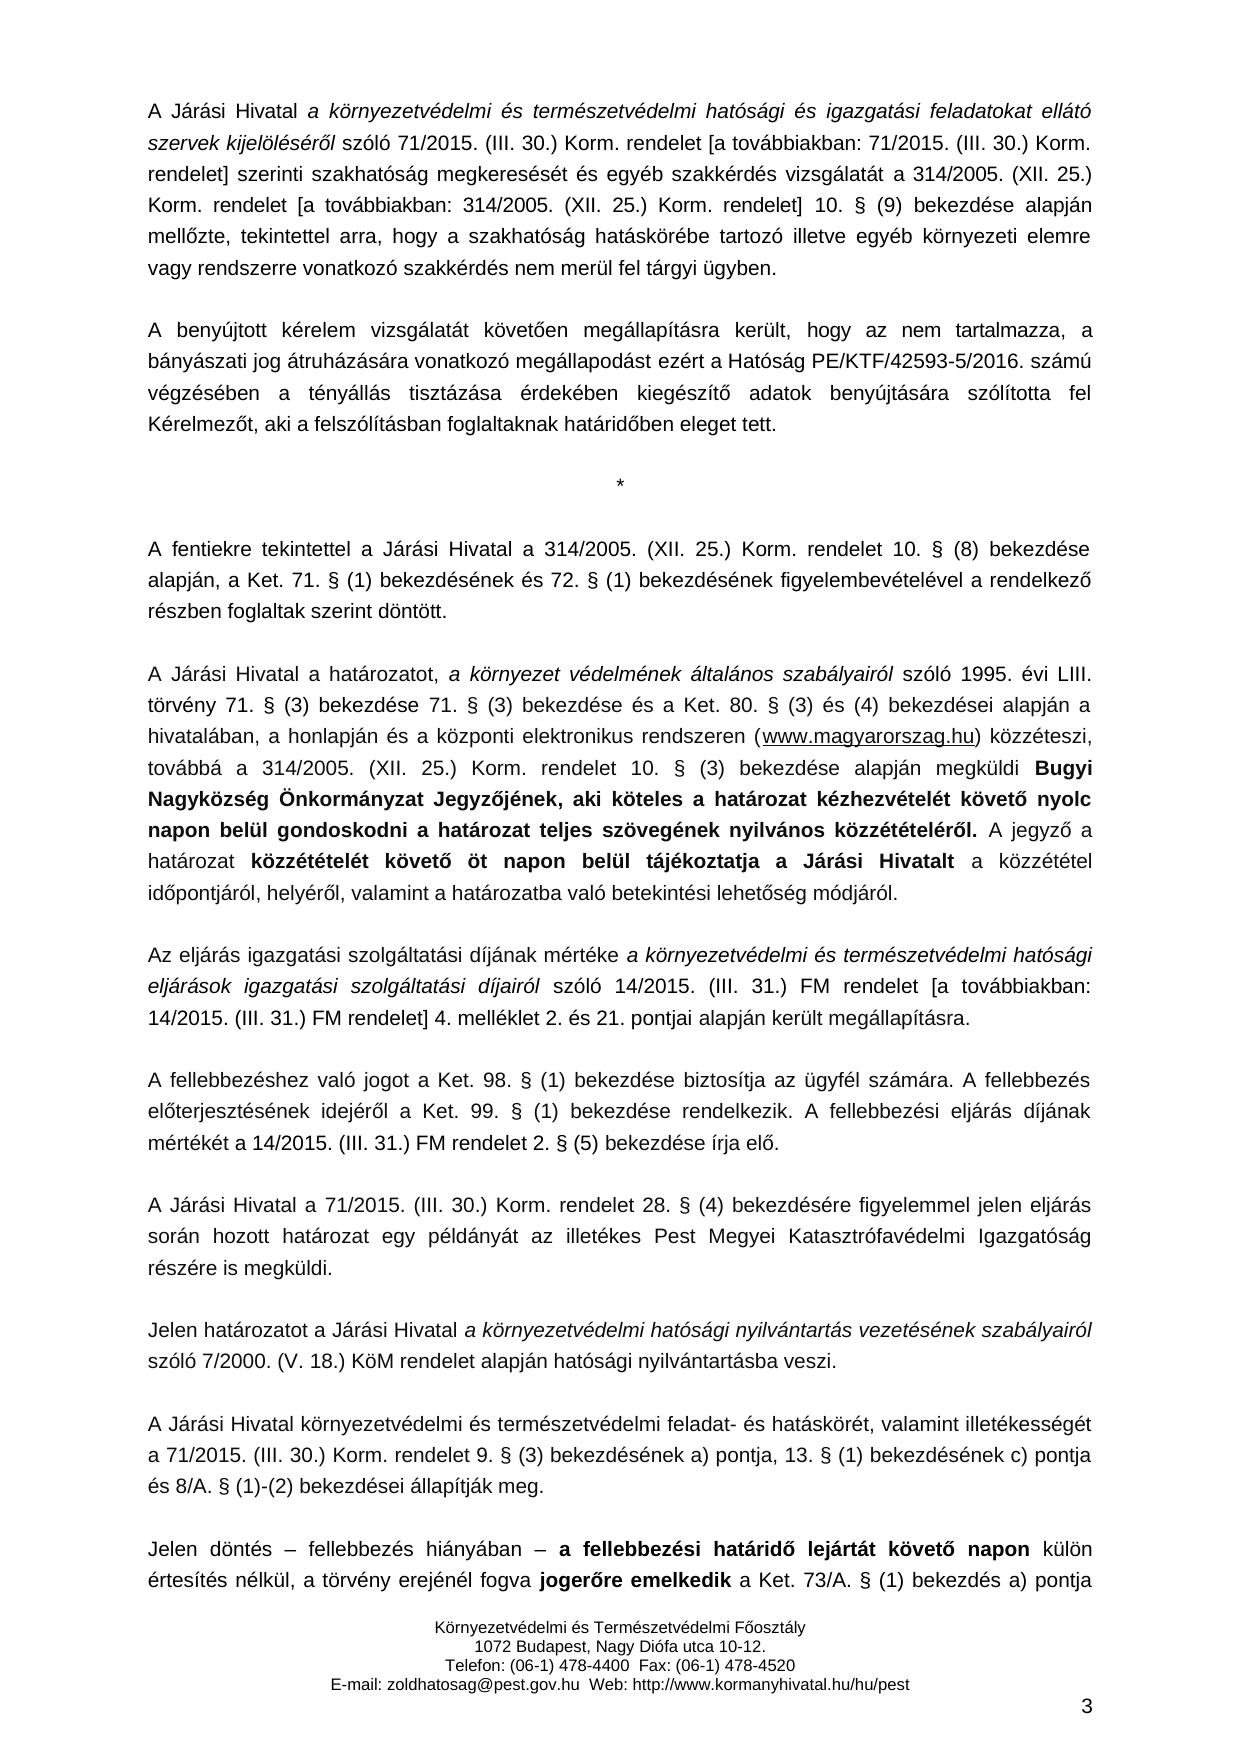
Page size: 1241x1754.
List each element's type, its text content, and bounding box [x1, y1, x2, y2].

text A Járási Hivatal környezetvédelmi és természetvédelmi feladat- és hatáskörét, valamint illetékességét a 71/2015. (III. 30.) Korm. rendelet 9. § (3) bekezdésének a) pontja, 13. § (1) bekezdésének c) pontja és 8/A. § (1)-(2) bekezdései állapítják meg. [148, 1406, 1092, 1500]
text Jelen határozatot a Járási Hivatal a környezetvédelmi hatósági nyilvántartás vezetésének szabályairól szóló 7/2000. (V. 18.) KöM rendelet alapján hatósági nyilvántartásba veszi. [148, 1312, 1092, 1375]
text Az eljárás igazgatási szolgáltatási díjának mértéke a környezetvédelmi és természetvédelmi hatósági eljárások igazgatási szolgáltatási díjairól szóló 14/2015. (III. 31.) FM rendelet [a továbbiakban: 14/2015. (III. 31.) FM rendelet] 4. melléklet 2. és 21. pontjai alapján került megállapításra. [148, 937, 1092, 1031]
text A Járási Hivatal a 71/2015. (III. 30.) Korm. rendelet 28. § (4) bekezdésére figyelemmel jelen eljárás során hozott határozat egy példányát az illetékes Pest Megyei Katasztrófavédelmi Igazgatóság részére is megküldi. [148, 1187, 1092, 1281]
text A Járási Hivatal a határozatot, a környezet védelmének általános szabályairól szóló 1995. évi LIII. törvény 71. § (3) bekezdése 71. § (3) bekezdése és a Ket. 80. § (3) és (4) bekezdései alapján a hivatalában, a honlapján és a központi elektronikus rendszeren (www.magyarorszag.hu) közzéteszi, továbbá a 314/2005. (XII. 25.) Korm. rendelet 10. § (3) bekezdése alapján megküldi Bugyi Nagyközség Önkormányzat Jegyzőjének, aki köteles a határozat kézhezvételét követő nyolc napon belül gondoskodni a határozat teljes szövegének nyilvános közzétételéről. A jegyző a határozat közzétételét követő öt napon belül tájékoztatja a Járási Hivatalt a közzététel időpontjáról, helyéről, valamint a határozatba való betekintési lehetőség módjáról. [148, 656, 1092, 906]
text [148, 1531, 1092, 1594]
text A fellebbezéshez való jogot a Ket. 98. § (1) bekezdése biztosítja az ügyfél számára. A fellebbezés előterjesztésének idejéről a Ket. 99. § (1) bekezdése rendelkezik. A fellebbezési eljárás díjának mértékét a 14/2015. (III. 31.) FM rendelet 2. § (5) bekezdése írja elő. [148, 1062, 1092, 1156]
text * [148, 469, 1092, 500]
text A Járási Hivatal a környezetvédelmi és természetvédelmi hatósági és igazgatási feladatokat ellátó szervek kijelöléséről szóló 71/2015. (III. 30.) Korm. rendelet [a továbbiakban: 71/2015. (III. 30.) Korm. rendelet] szerinti szakhatóság megkeresését és egyéb szakkérdés vizsgálatát a 314/2005. (XII. 25.) Korm. rendelet [a továbbiakban: 314/2005. (XII. 25.) Korm. rendelet] 10. § (9) bekezdése alapján mellőzte, tekintettel arra, hogy a szakhatóság hatáskörébe tartozó illetve egyéb környezeti elemre vagy rendszerre vonatkozó szakkérdés nem merül fel tárgyi ügyben. [148, 94, 1092, 281]
text A benyújtott kérelem vizsgálatát követően megállapításra került, hogy az nem tartalmazza, a bányászati jog átruházására vonatkozó megállapodást ezért a Hatóság PE/KTF/42593-5/2016. számú végzésében a tényállás tisztázása érdekében kiegészítő adatok benyújtására szólította fel Kérelmezőt, aki a felszólításban foglaltaknak határidőben eleget tett. [148, 312, 1092, 437]
text A fentiekre tekintettel a Járási Hivatal a 314/2005. (XII. 25.) Korm. rendelet 10. § (8) bekezdése alapján, a Ket. 71. § (1) bekezdésének és 72. § (1) bekezdésének figyelembevételével a rendelkező részben foglaltak szerint döntött. [148, 531, 1092, 625]
